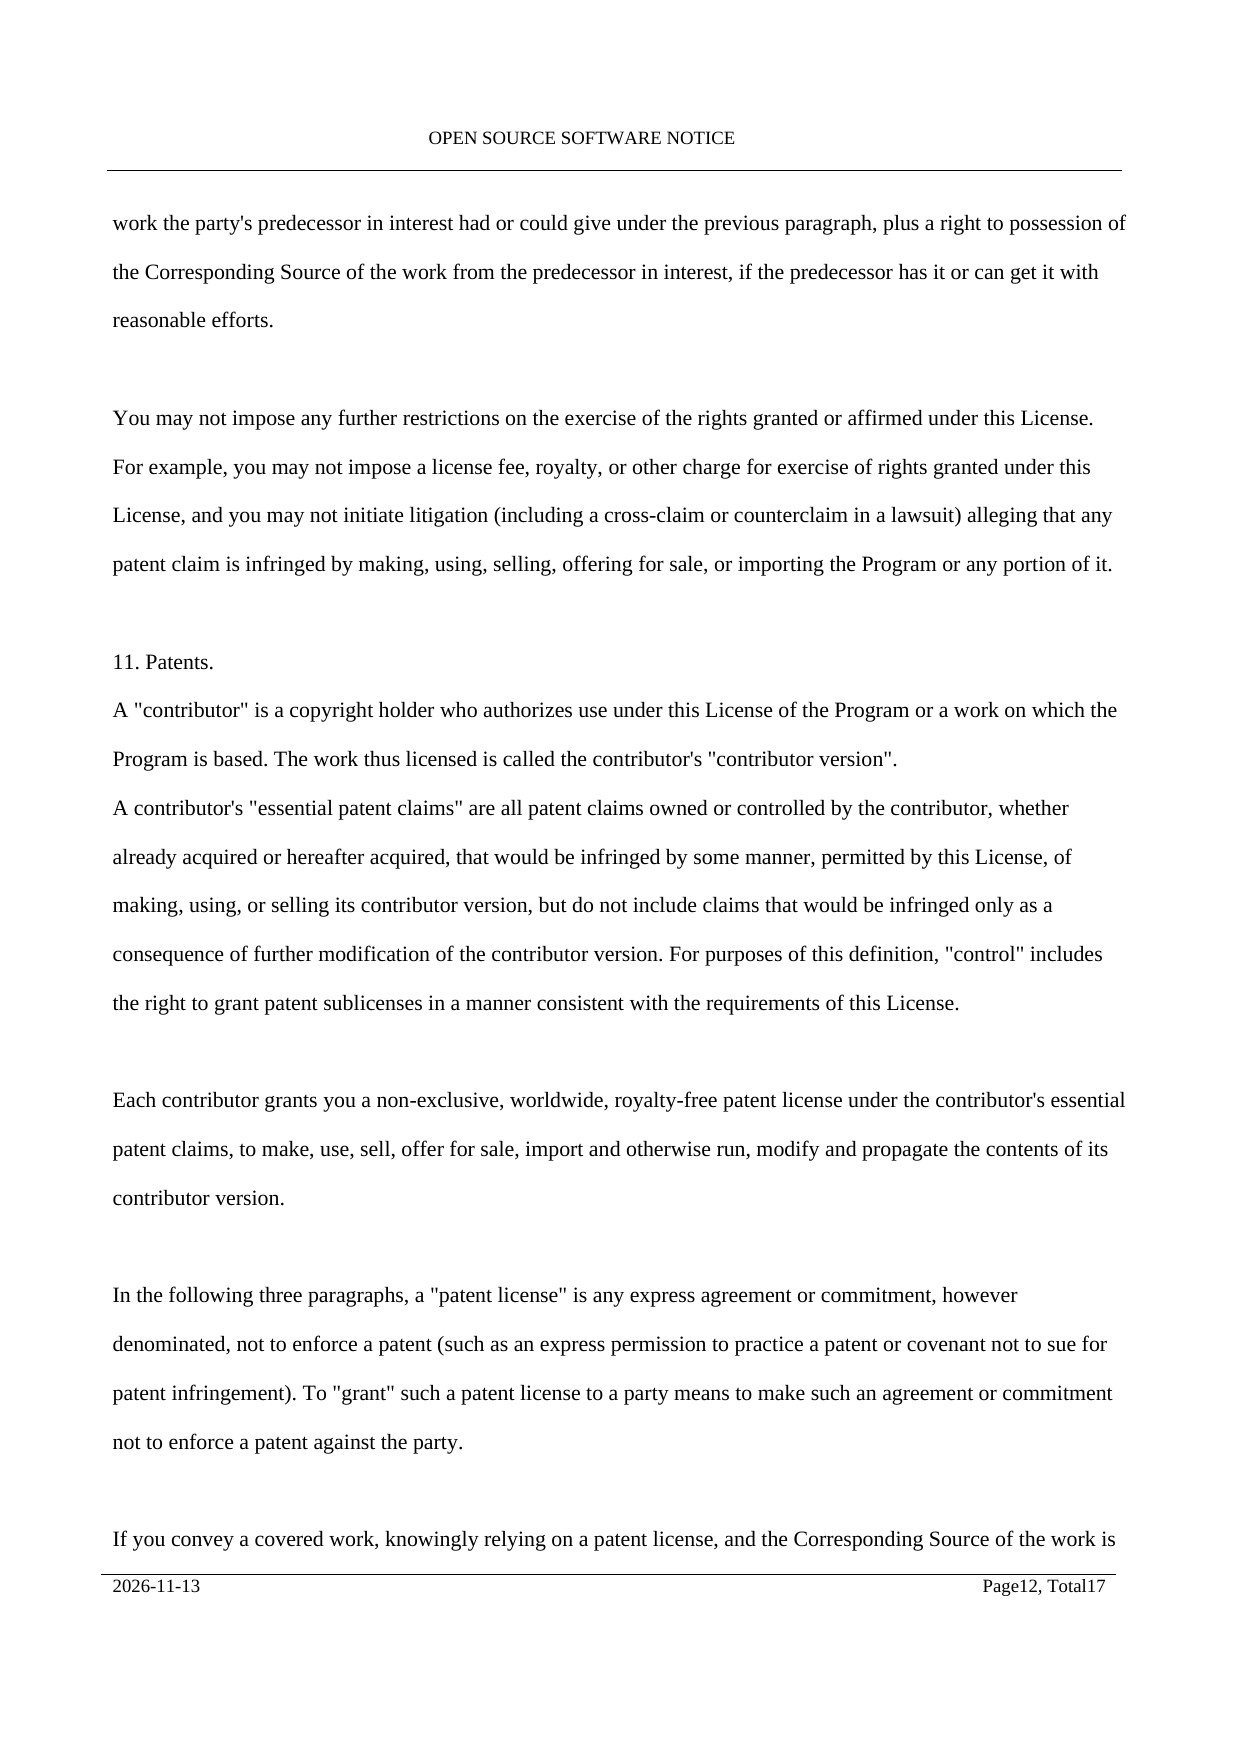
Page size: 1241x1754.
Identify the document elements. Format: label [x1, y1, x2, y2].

text [112, 206, 1128, 1555]
